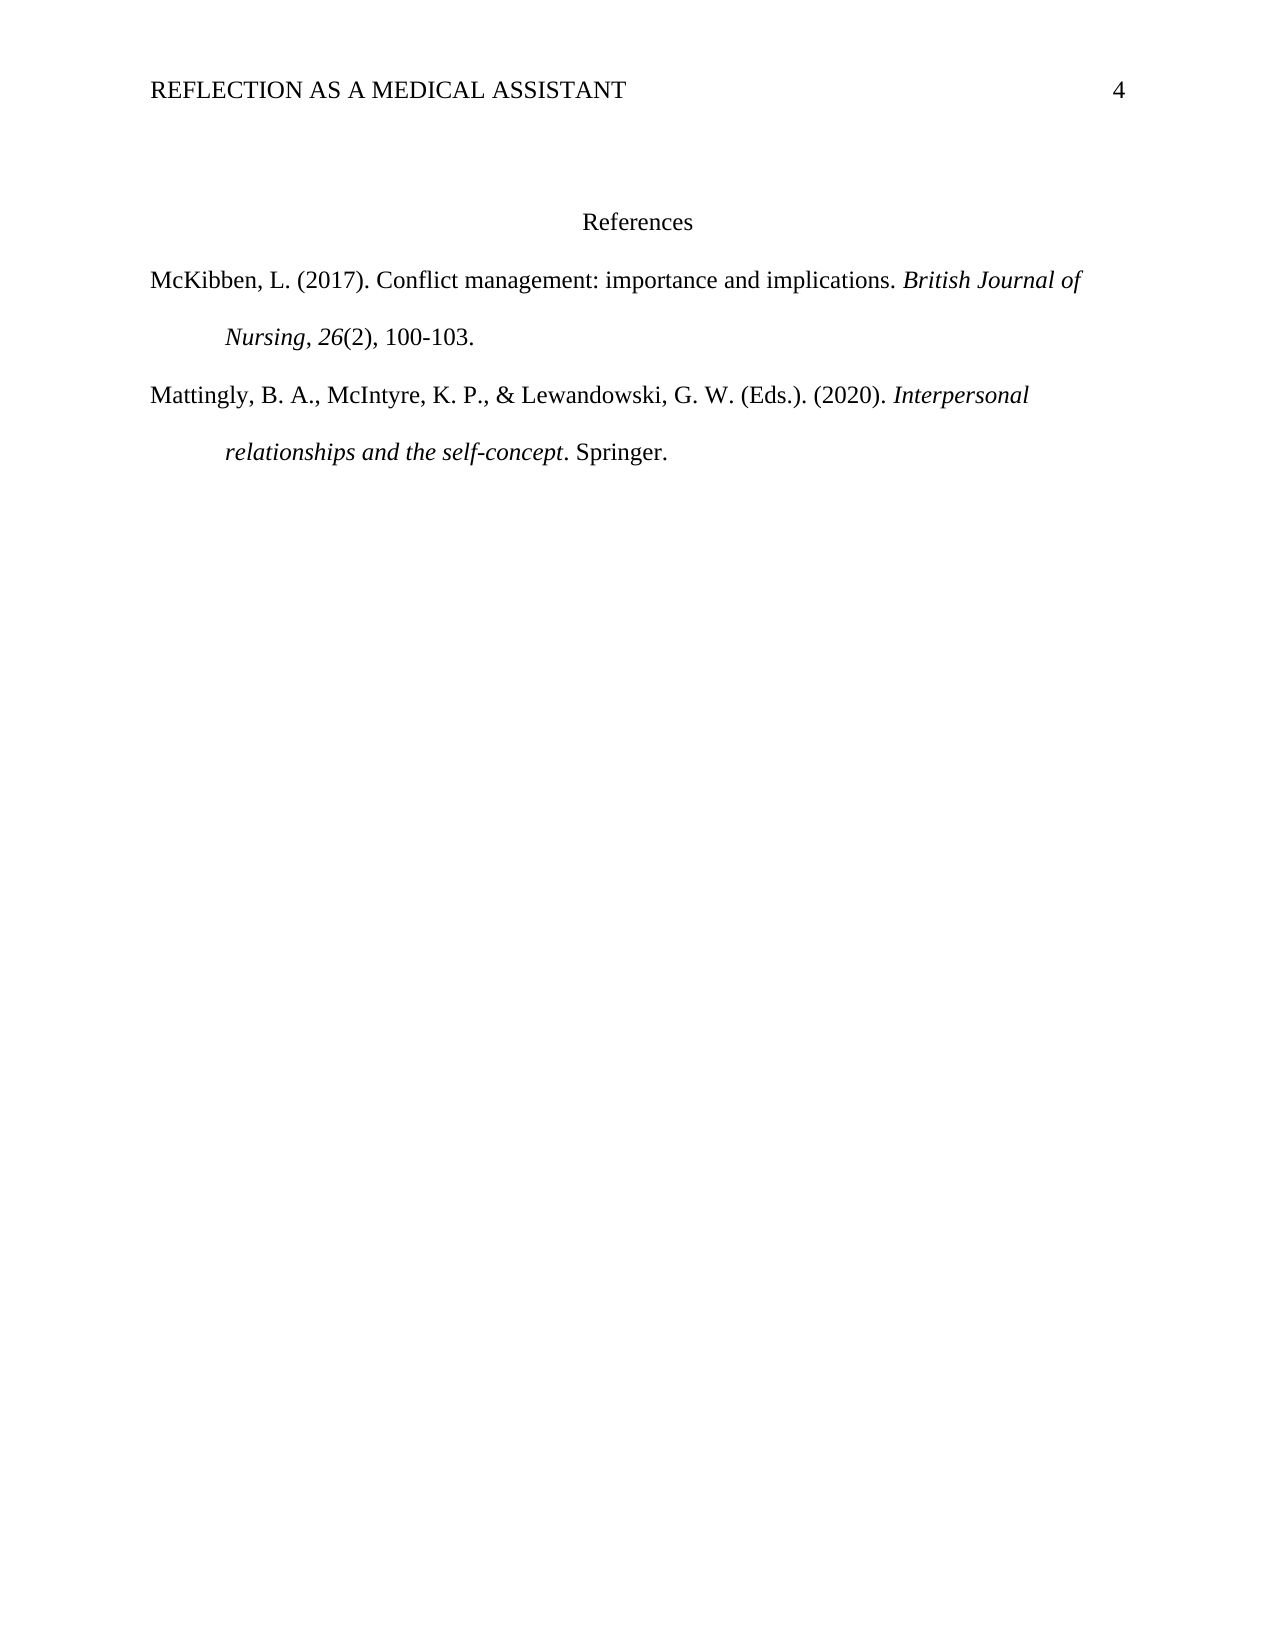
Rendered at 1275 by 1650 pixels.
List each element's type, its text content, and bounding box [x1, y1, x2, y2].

text McKibben, L. (2017). Conflict management: importance and implications. British Journal of Nursing, 26(2), 100-103. [150, 265, 1125, 351]
text Mattingly, B. A., McIntyre, K. P., & Lewandowski, G. W. (Eds.). (2020). Interpersonal relationships and the self-concept. Springer. [150, 380, 1125, 466]
text References [150, 207, 1125, 236]
